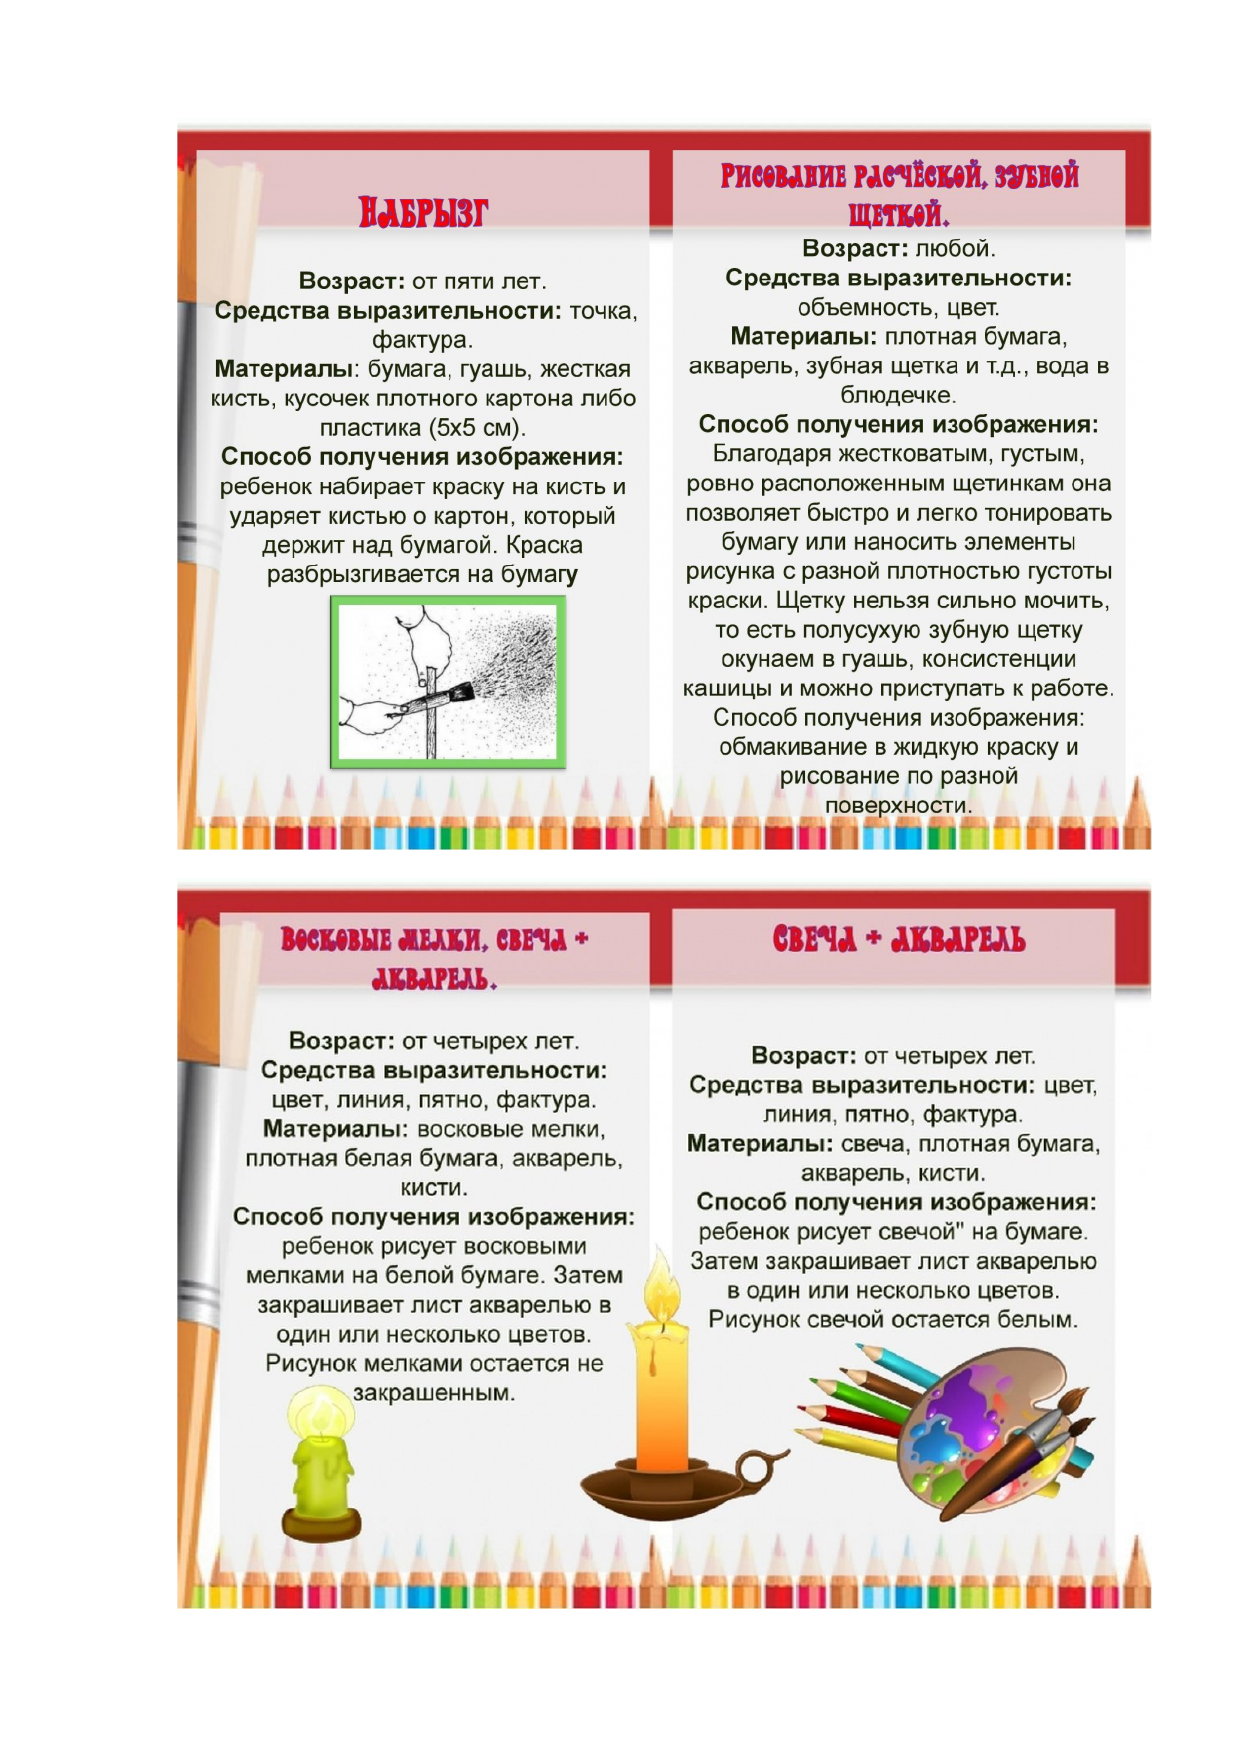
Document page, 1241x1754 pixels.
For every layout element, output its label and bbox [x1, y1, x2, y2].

picture [177, 878, 1152, 1609]
picture [177, 118, 1152, 850]
